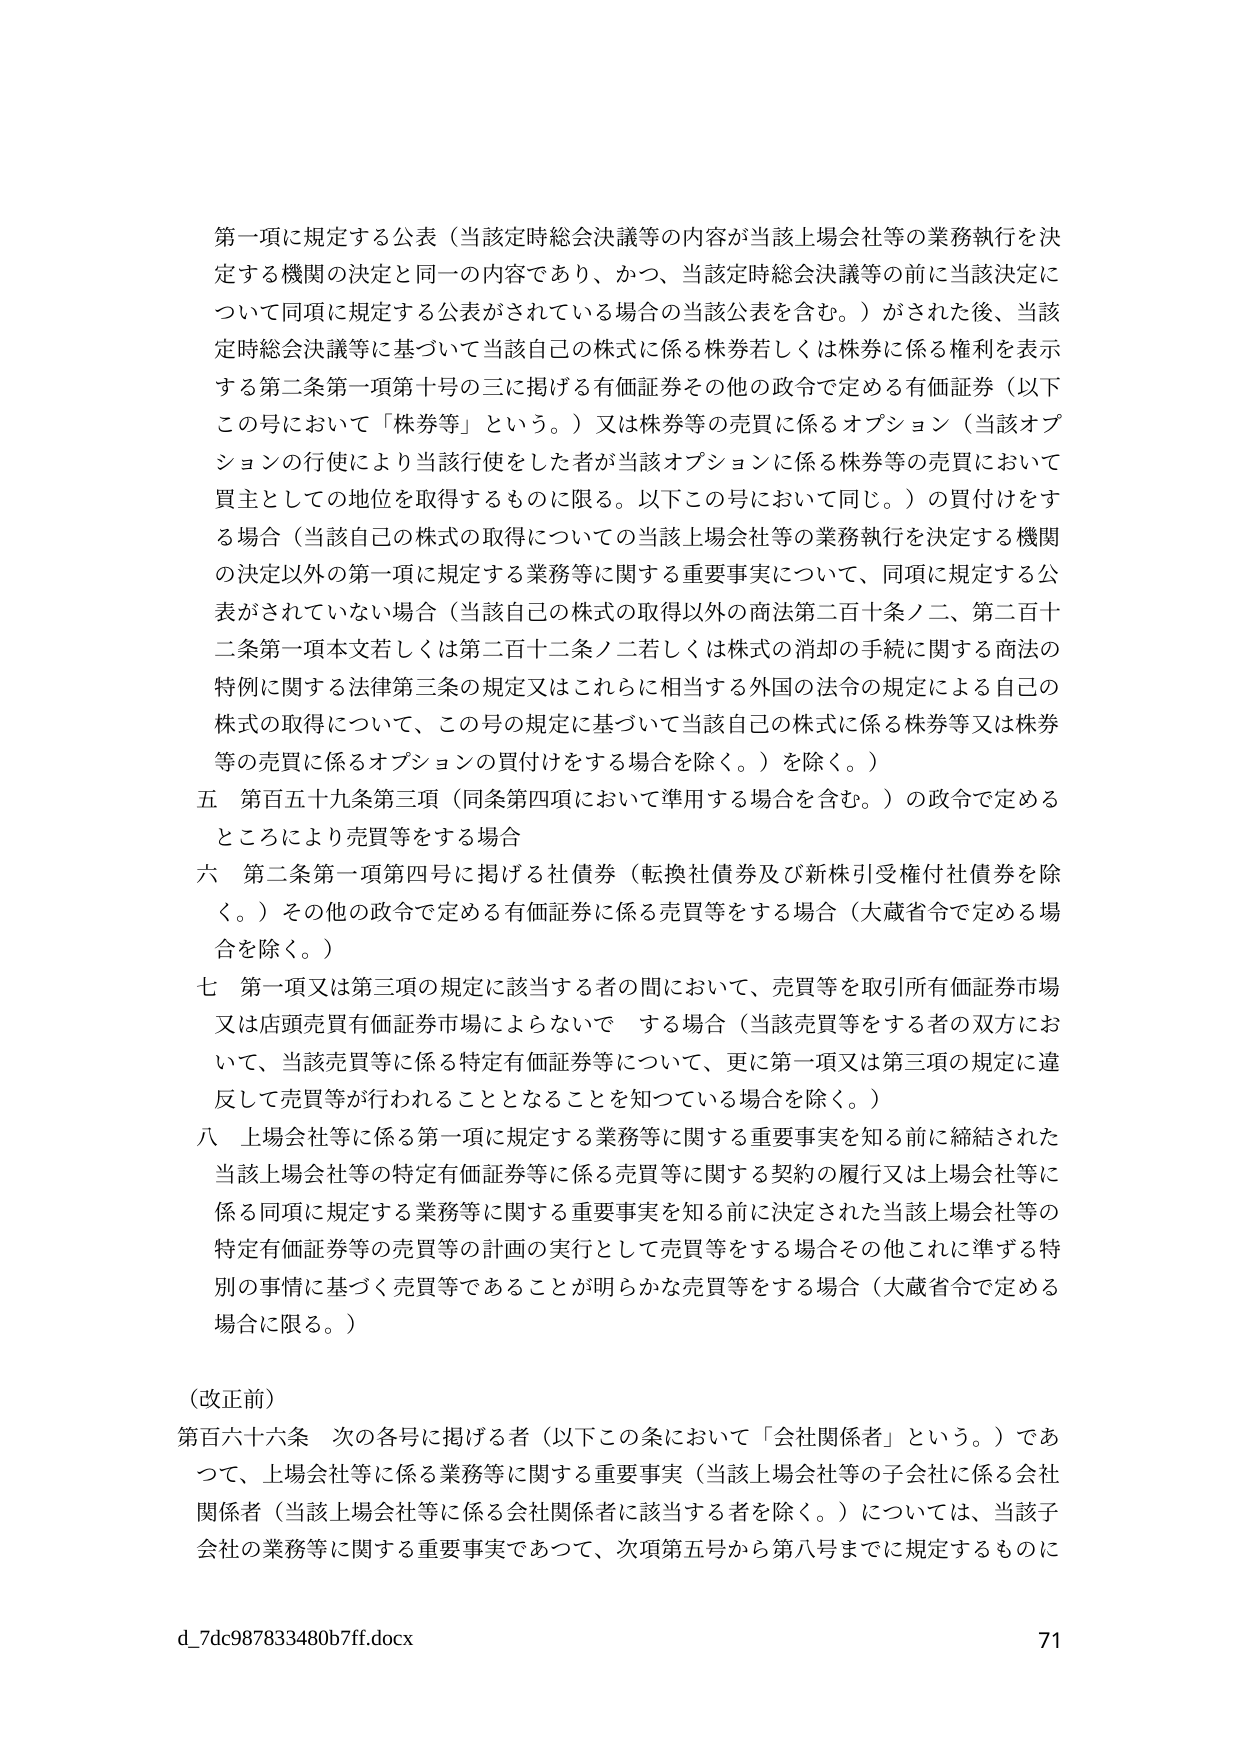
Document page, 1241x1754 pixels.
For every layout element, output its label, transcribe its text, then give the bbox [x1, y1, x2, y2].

text 五 第百五十九条第三項（同条第四項において準用する場合を含む。）の政令で定めるところにより売買等をする場合 [196, 779, 1063, 854]
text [177, 1417, 1063, 1567]
text 八 上場会社等に係る第一項に規定する業務等に関する重要事実を知る前に締結された当該上場会社等の特定有価証券等に係る売買等に関する契約の履行又は上場会社等に係る同項に規定する業務等に関する重要事実を知る前に決定された当該上場会社等の特定有価証券等の売買等の計画の実行として売買等をする場合その他これに準ずる特別の事情に基づく売買等であることが明らかな売買等をする場合（大蔵省令で定める場合に限る。） [196, 1117, 1063, 1342]
text 六 第二条第一項第四号に掲げる社債券（転換社債券及び新株引受権付社債券を除く。）その他の政令で定める有価証券に係る売買等をする場合（大蔵省令で定める場合を除く。） [196, 854, 1063, 967]
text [196, 217, 1063, 779]
text （改正前） [177, 1379, 1063, 1417]
text 七 第一項又は第三項の規定に該当する者の間において、売買等を取引所有価証券市場又は店頭売買有価証券市場によらないで する場合（当該売買等をする者の双方において、当該売買等に係る特定有価証券等について、更に第一項又は第三項の規定に違反して売買等が行われることとなることを知つている場合を除く。） [196, 967, 1063, 1117]
